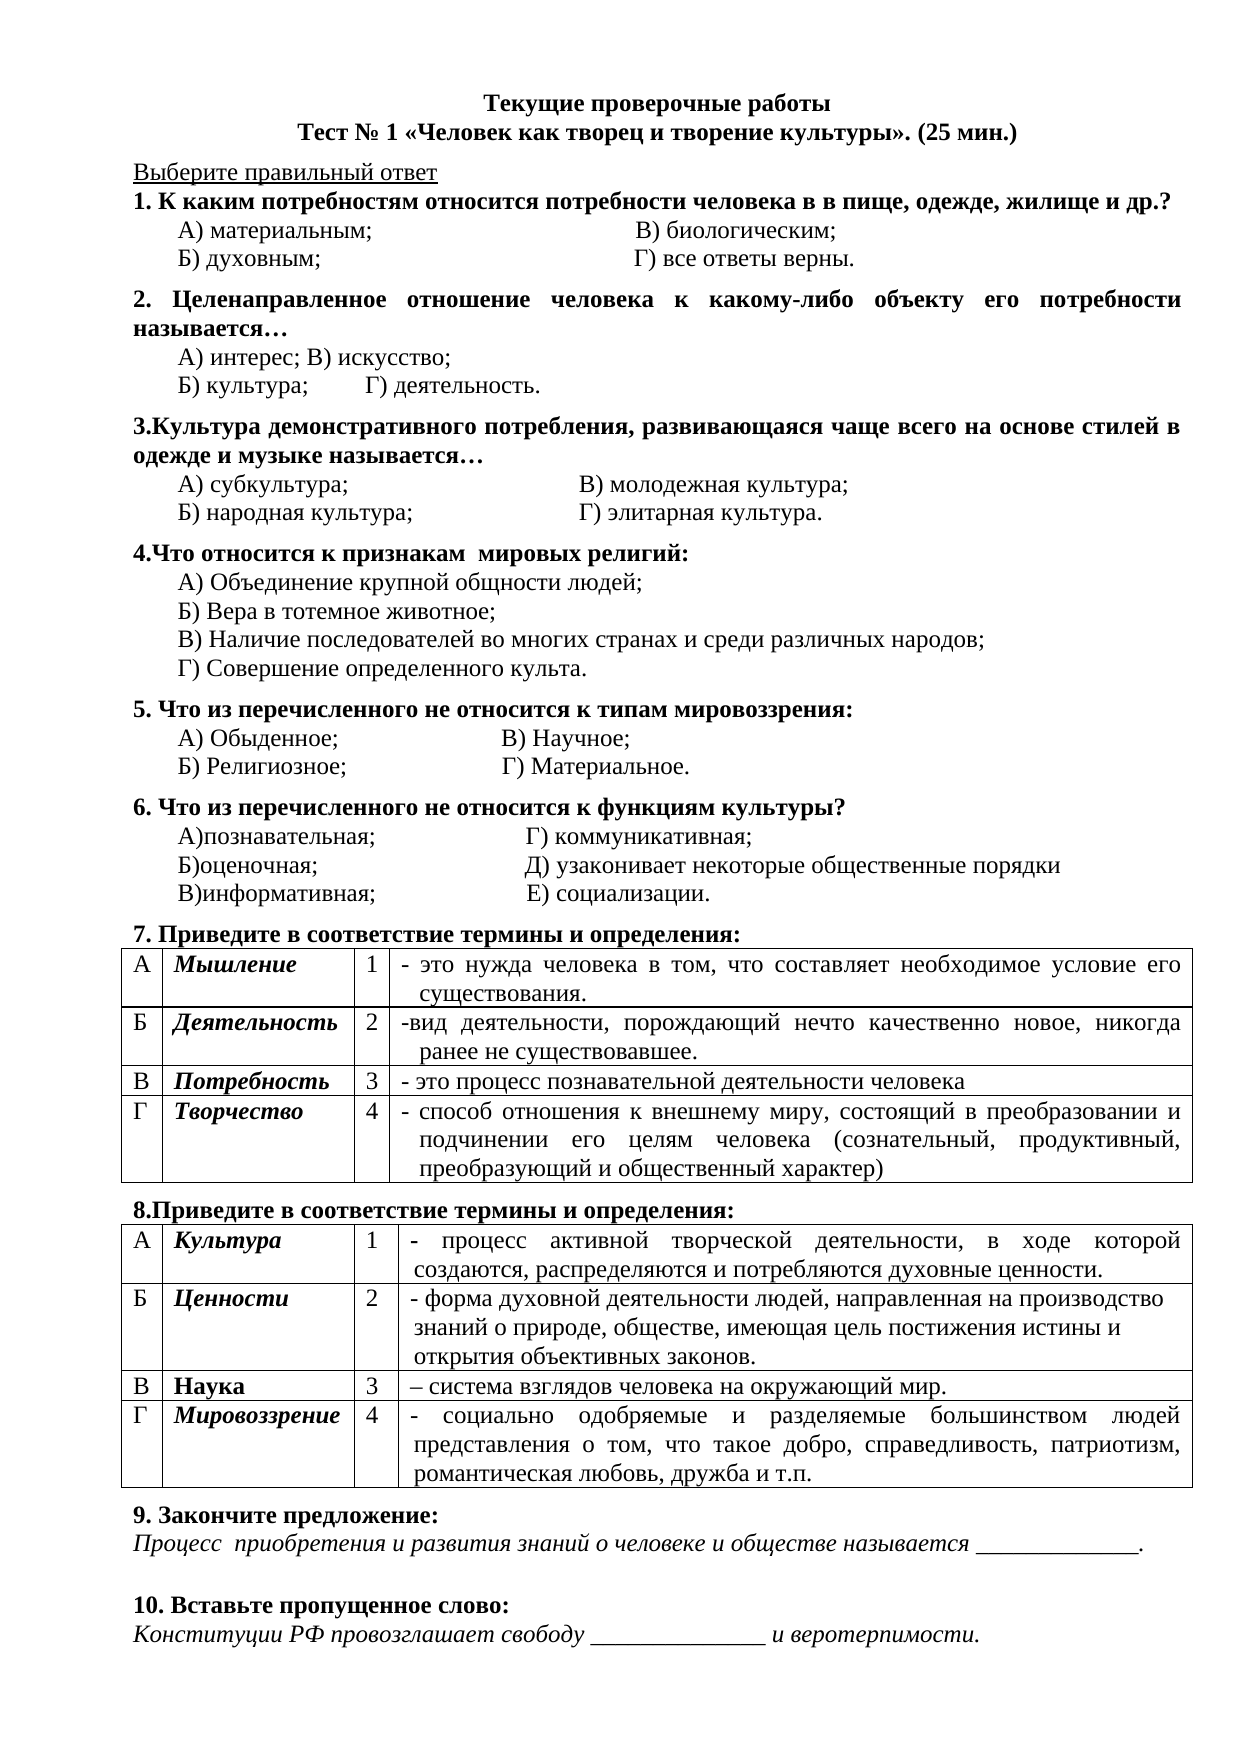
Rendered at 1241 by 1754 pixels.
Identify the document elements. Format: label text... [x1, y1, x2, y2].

text А) Объединение крупной общности людей; [177, 567, 1181, 596]
text Тест № 1 «Человек как творец и творение культуры». (25 мин.) [133, 117, 1181, 145]
table_cell 2 [355, 1008, 389, 1065]
text 10. Вставьте пропущенное слово: [133, 1590, 1181, 1619]
text А) Обыденное; В) Научное; [177, 723, 1181, 751]
text А) субкультура; В) молодежная культура; [133, 469, 1181, 497]
text 2. Целенаправленное отношение человека к какому-либо объекту его потребности называется… [133, 284, 1181, 342]
text А)познавательная; Г) коммуникативная; [177, 821, 1181, 850]
table_cell – система взглядов человека на окружающий мир. [399, 1371, 1192, 1399]
table_cell Ценности [163, 1284, 354, 1370]
text Б)оценочная; Д) узаконивает некоторые общественные порядки [177, 850, 1181, 878]
text 8.Приведите в соответствие термины и определения: [133, 1195, 1181, 1224]
text Б) народная культура; Г) элитарная культура. [133, 497, 1181, 526]
text 3.Культура демонстративного потребления, развивающаяся чаще всего на основе стилей в одежде и музыке называется… [133, 411, 1181, 469]
table_cell -вид деятельности, порождающий нечто качественно новое, никогда ранее не существовавшее. [390, 1008, 1192, 1065]
table_header Культура [163, 1225, 354, 1282]
text Б) Религиозное; Г) Материальное. [177, 751, 1181, 780]
text Б) духовным; Г) все ответы верны. [133, 243, 1181, 272]
table_cell - это процесс познавательной деятельности человека [390, 1066, 1192, 1095]
text Конституции РФ провозглашает свободу ______________ и веротерпимости. [133, 1619, 1181, 1648]
text 5. Что из перечисленного не относится к типам мировоззрения: [133, 694, 1181, 723]
table_cell В [122, 1066, 162, 1095]
table_cell Б [122, 1284, 162, 1370]
table_header А [122, 949, 162, 1006]
text Процесс приобретения и развития знаний о человеке и обществе называется _____________. [133, 1528, 1181, 1557]
text Выберите правильный ответ [133, 157, 1181, 186]
table_cell Б [122, 1008, 162, 1065]
text 7. Приведите в соответствие термины и определения: [133, 919, 1181, 948]
table_cell 3 [355, 1066, 389, 1095]
text В)информативная; Е) социализации. [177, 878, 1181, 907]
table_cell - социально одобряемые и разделяемые большинством людей представления о том, что такое добро, справедливость, патриотизм, романтическая любовь, дружба и т.п. [399, 1401, 1192, 1487]
table_cell - форма духовной деятельности людей, направленная на производство знаний о природе, обществе, имеющая цель постижения истины и открытия объективных законов. [399, 1284, 1192, 1370]
text Текущие проверочные работы [133, 88, 1181, 117]
text 4.Что относится к признакам мировых религий: [133, 538, 1181, 567]
text 9. Закончите предложение: [133, 1500, 1181, 1528]
table_cell - способ отношения к внешнему миру, состоящий в преобразовании и подчинении его целям человека (сознательный, продуктивный, преобразующий и общественный характер) [390, 1096, 1192, 1182]
table_cell В [122, 1371, 162, 1399]
table_header 1 [355, 1225, 398, 1282]
text А) материальным; В) биологическим; [133, 215, 1181, 243]
text 6. Что из перечисленного не относится к функциям культуры? [133, 792, 1181, 821]
table_cell 4 [355, 1096, 389, 1182]
table_cell Наука [163, 1371, 354, 1399]
text А) интерес; В) искусство; [133, 342, 1181, 371]
table_cell 3 [355, 1371, 398, 1399]
table_cell Потребность [163, 1066, 354, 1095]
table_cell Г [122, 1401, 162, 1487]
text 1. К каким потребностям относится потребности человека в в пище, одежде, жилище и др.? [133, 186, 1181, 215]
text Б) культура; Г) деятельность. [133, 371, 1181, 399]
text Б) Вера в тотемное животное; [177, 596, 1181, 624]
table_header Мышление [163, 949, 354, 1006]
table_cell 2 [355, 1284, 398, 1370]
table_header 1 [355, 949, 389, 1006]
table_cell Творчество [163, 1096, 354, 1182]
table_header А [122, 1225, 162, 1282]
table_cell Г [122, 1096, 162, 1182]
table_header - процесс активной творческой деятельности, в ходе которой создаются, распределяются и потребляются духовные ценности. [399, 1225, 1192, 1282]
table_cell Мировоззрение [163, 1401, 354, 1487]
text В) Наличие последователей во многих странах и среди различных народов; [177, 624, 1181, 653]
table_cell 4 [355, 1401, 398, 1487]
table_header - это нужда человека в том, что составляет необходимое условие его существования. [390, 949, 1192, 1006]
table_cell Деятельность [163, 1008, 354, 1065]
text Г) Совершение определенного культа. [177, 653, 1181, 682]
